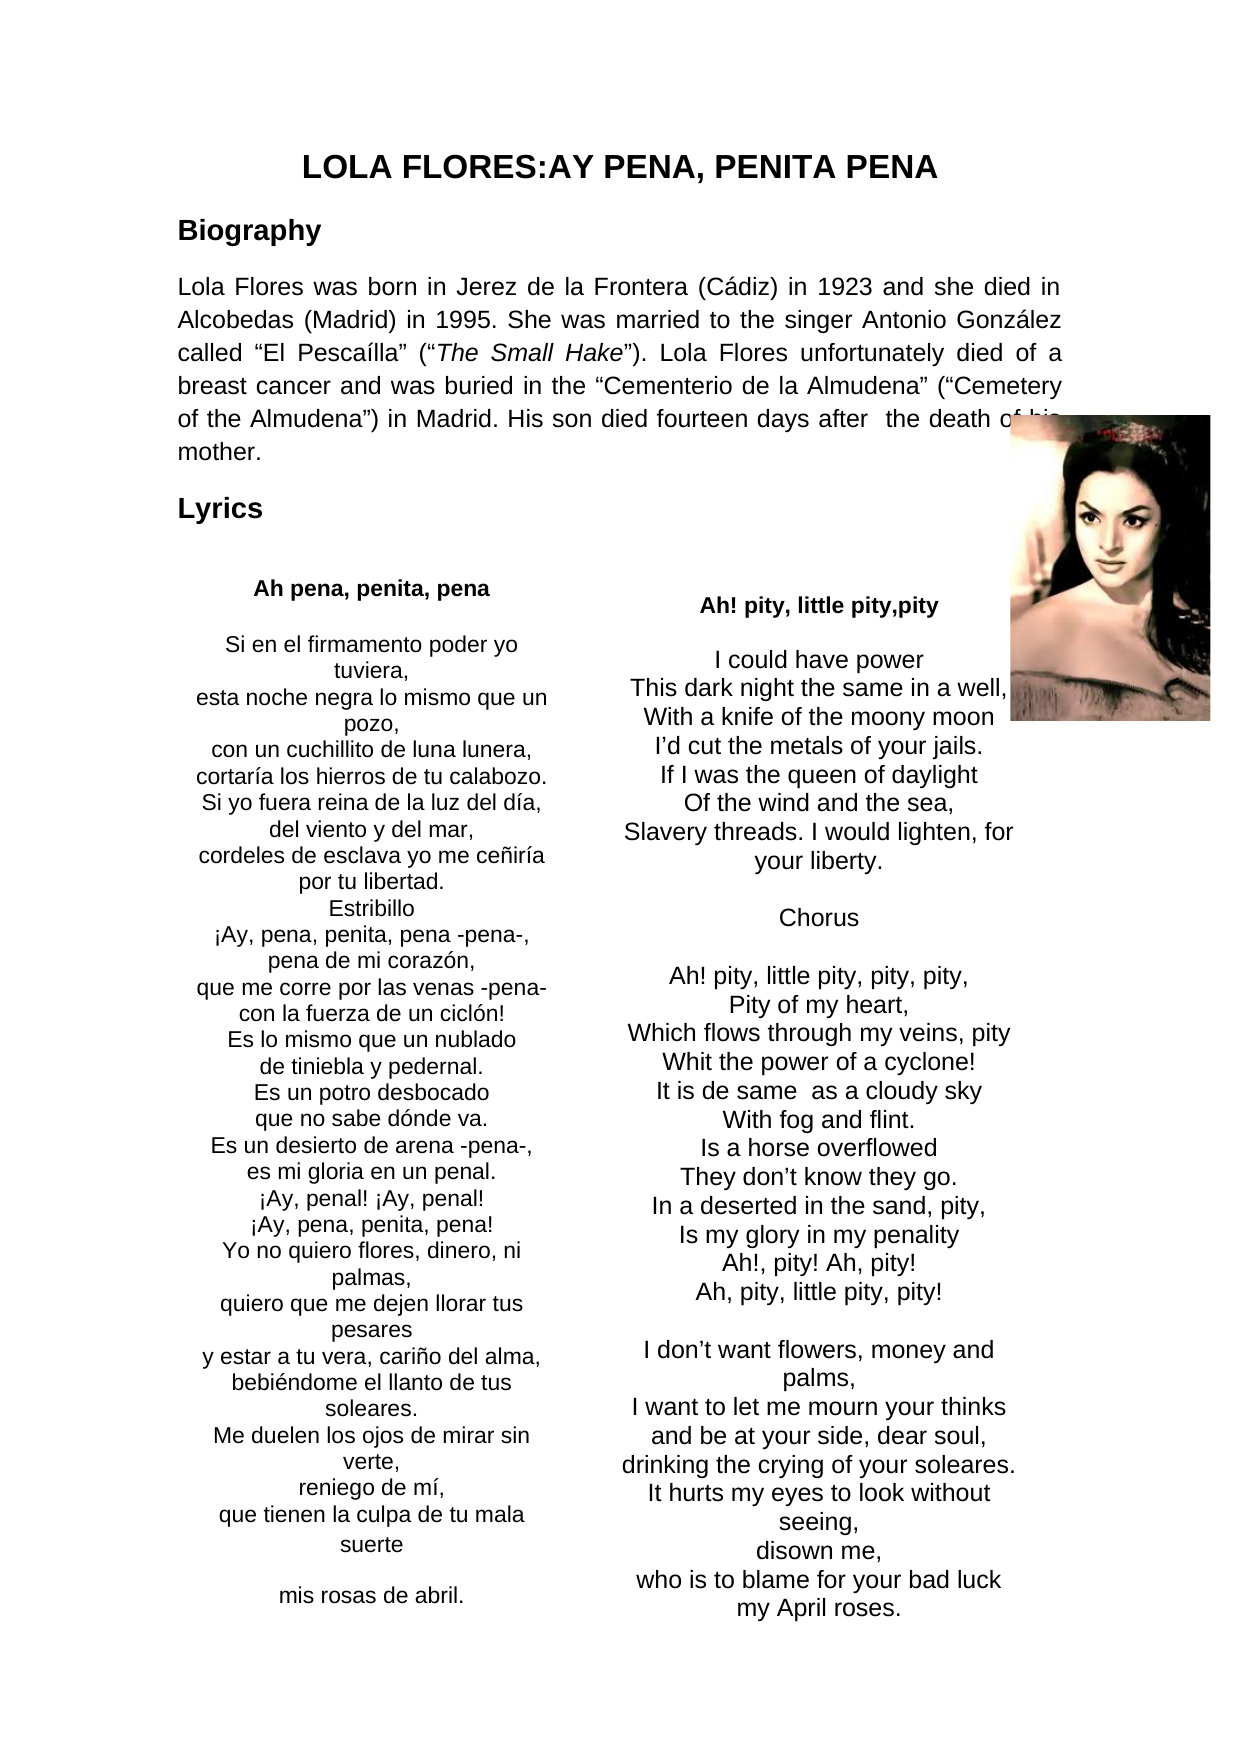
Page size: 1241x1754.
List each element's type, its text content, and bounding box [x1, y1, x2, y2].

text LOLA FLORES:AY PENA, PENITA PENA [177, 148, 1063, 186]
text Lyrics [177, 491, 1010, 524]
picture [1010, 415, 1211, 721]
text Lola Flores was born in Jerez de la Frontera (Cádiz) in 1923 and she died in Alcobedas (Madrid) in 1995. She was married to the singer Antonio González called “El Pescaílla” (“The Small Hake”). Lola Flores unfortunately died of a breast cancer and was buried in the “Cementerio de la Almudena” (“Cemetery of the Almudena”) in Madrid. His son died fourteen days after the death of his mother. [177, 272, 1063, 466]
text Biography [177, 213, 1063, 246]
